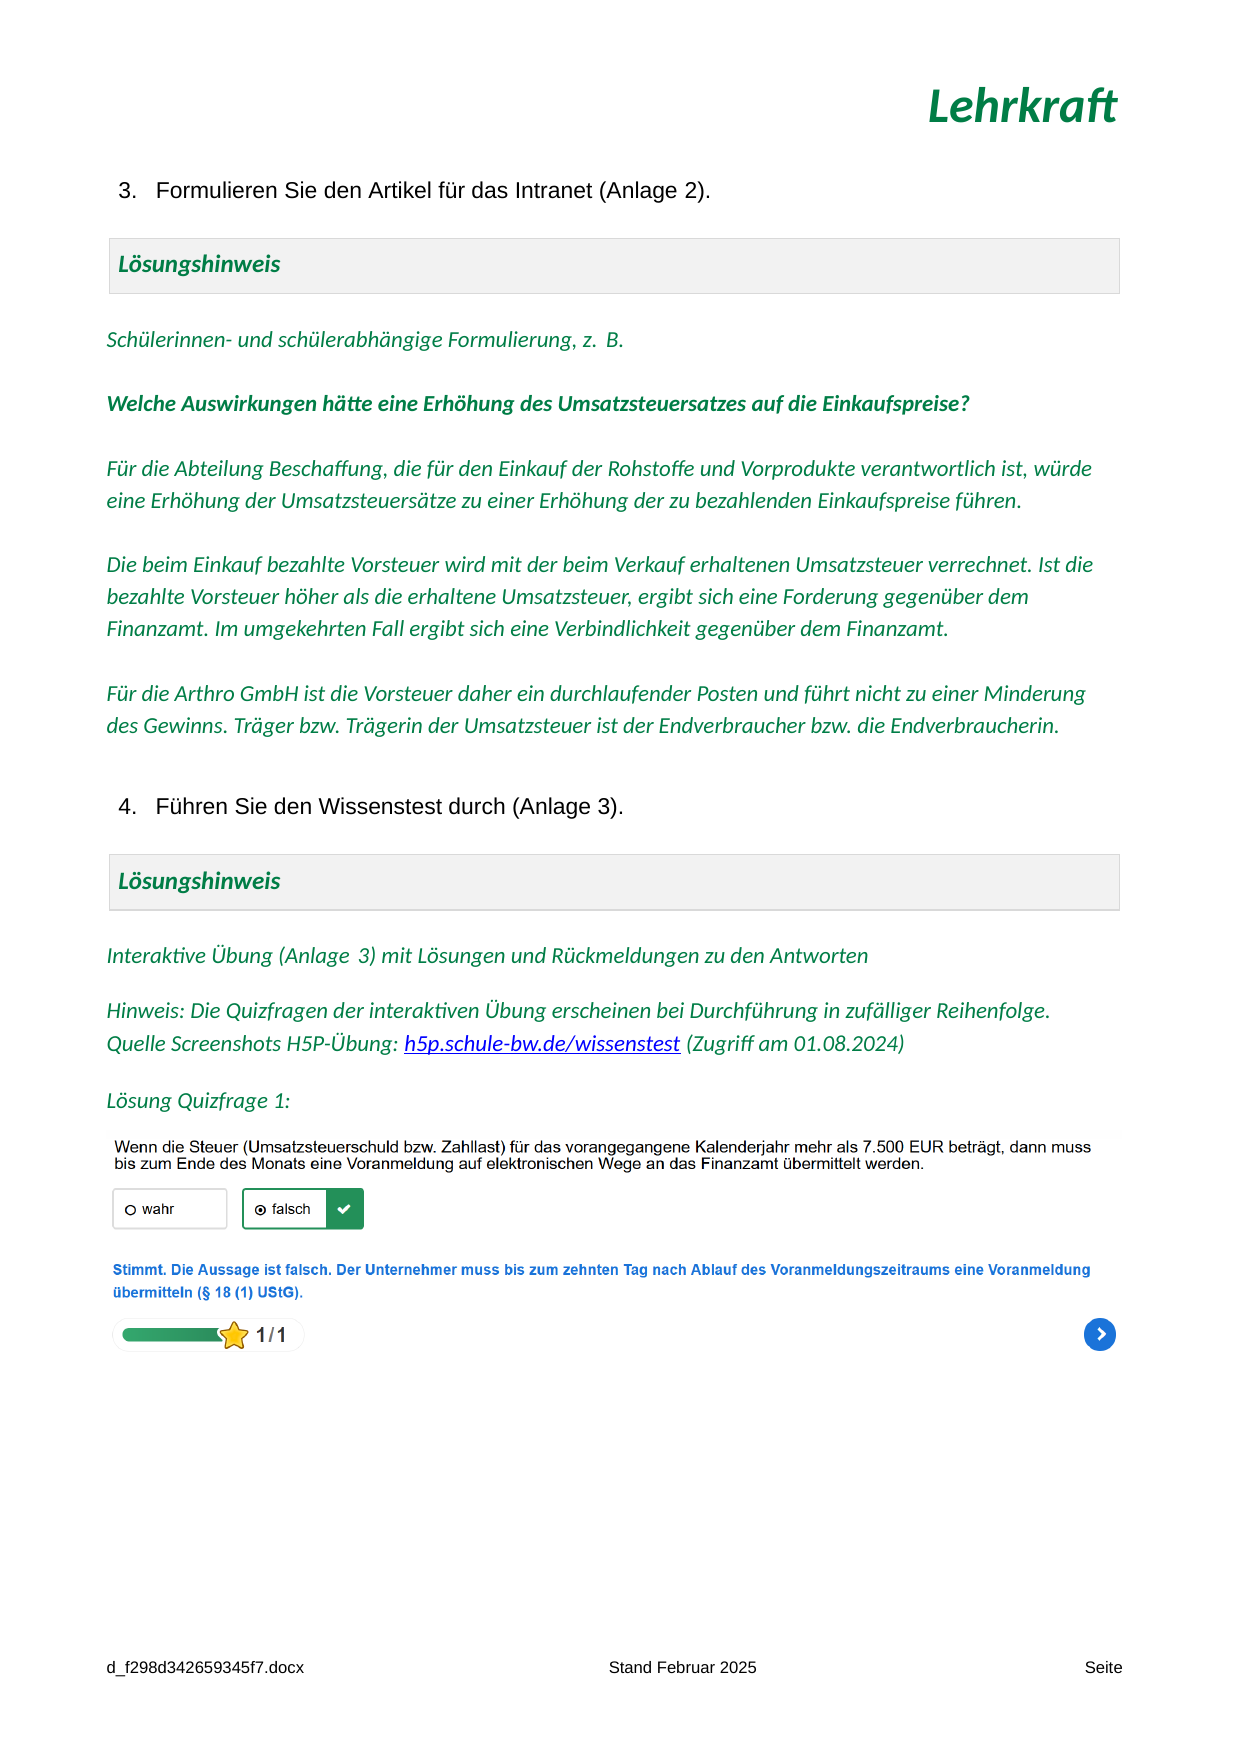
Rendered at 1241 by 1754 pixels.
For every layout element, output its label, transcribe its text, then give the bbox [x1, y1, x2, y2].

text Führen Sie den Wissenstest durch (Anlage 3). [118, 793, 1122, 820]
text Lösungshinweis [110, 855, 1119, 909]
text Interaktive Übung (Anlage 3) mit Lösungen und Rückmeldungen zu den Antworten [106, 941, 1122, 969]
text Die beim Einkauf bezahlte Vorsteuer wird mit der beim Verkauf erhaltenen Umsatzsteuer verrechnet. Ist die bezahlte Vorsteuer höher als die erhaltene Umsatzsteuer, ergibt sich eine Forderung gegenüber dem Finanzamt. Im umgekehrten Fall ergibt sich eine Verbindlichkeit gegenüber dem Finanzamt. [106, 518, 1122, 643]
text Welche Auswirkungen hätte eine Erhöhung des Umsatzsteuersatzes auf die Einkaufspreise? [106, 357, 1122, 417]
text Für die Abteilung Beschaffung, die für den Einkauf der Rohstoffe und Vorprodukte verantwortlich ist, würde eine Erhöhung der Umsatzsteuersätze zu einer Erhöhung der zu bezahlenden Einkaufspreise führen. [106, 421, 1122, 514]
text Hinweis: Die Quizfragen der interaktiven Übung erscheinen bei Durchführung in zufälliger Reihenfolge. [106, 996, 1122, 1024]
text Lösung Quizfrage 1: [106, 1086, 1122, 1114]
text Für die Arthro GmbH ist die Vorsteuer daher ein durchlaufender Posten und führt nicht zu einer Minderung des Gewinns. Träger bzw. Trägerin der Umsatzsteuer ist der Endverbraucher bzw. die Endverbraucherin. [106, 647, 1122, 739]
text Formulieren Sie den Artikel für das Intranet (Anlage 2). [118, 177, 1122, 203]
picture [106, 1130, 1123, 1367]
text Schülerinnen- und schülerabhängige Formulierung, z. B. [106, 325, 1122, 353]
text Lösungshinweis [110, 239, 1119, 293]
text Quelle Screenshots H5P-Übung: h5p.schule-bw.de/wissenstest (Zugriff am 01.08.2024) [106, 1029, 1122, 1057]
